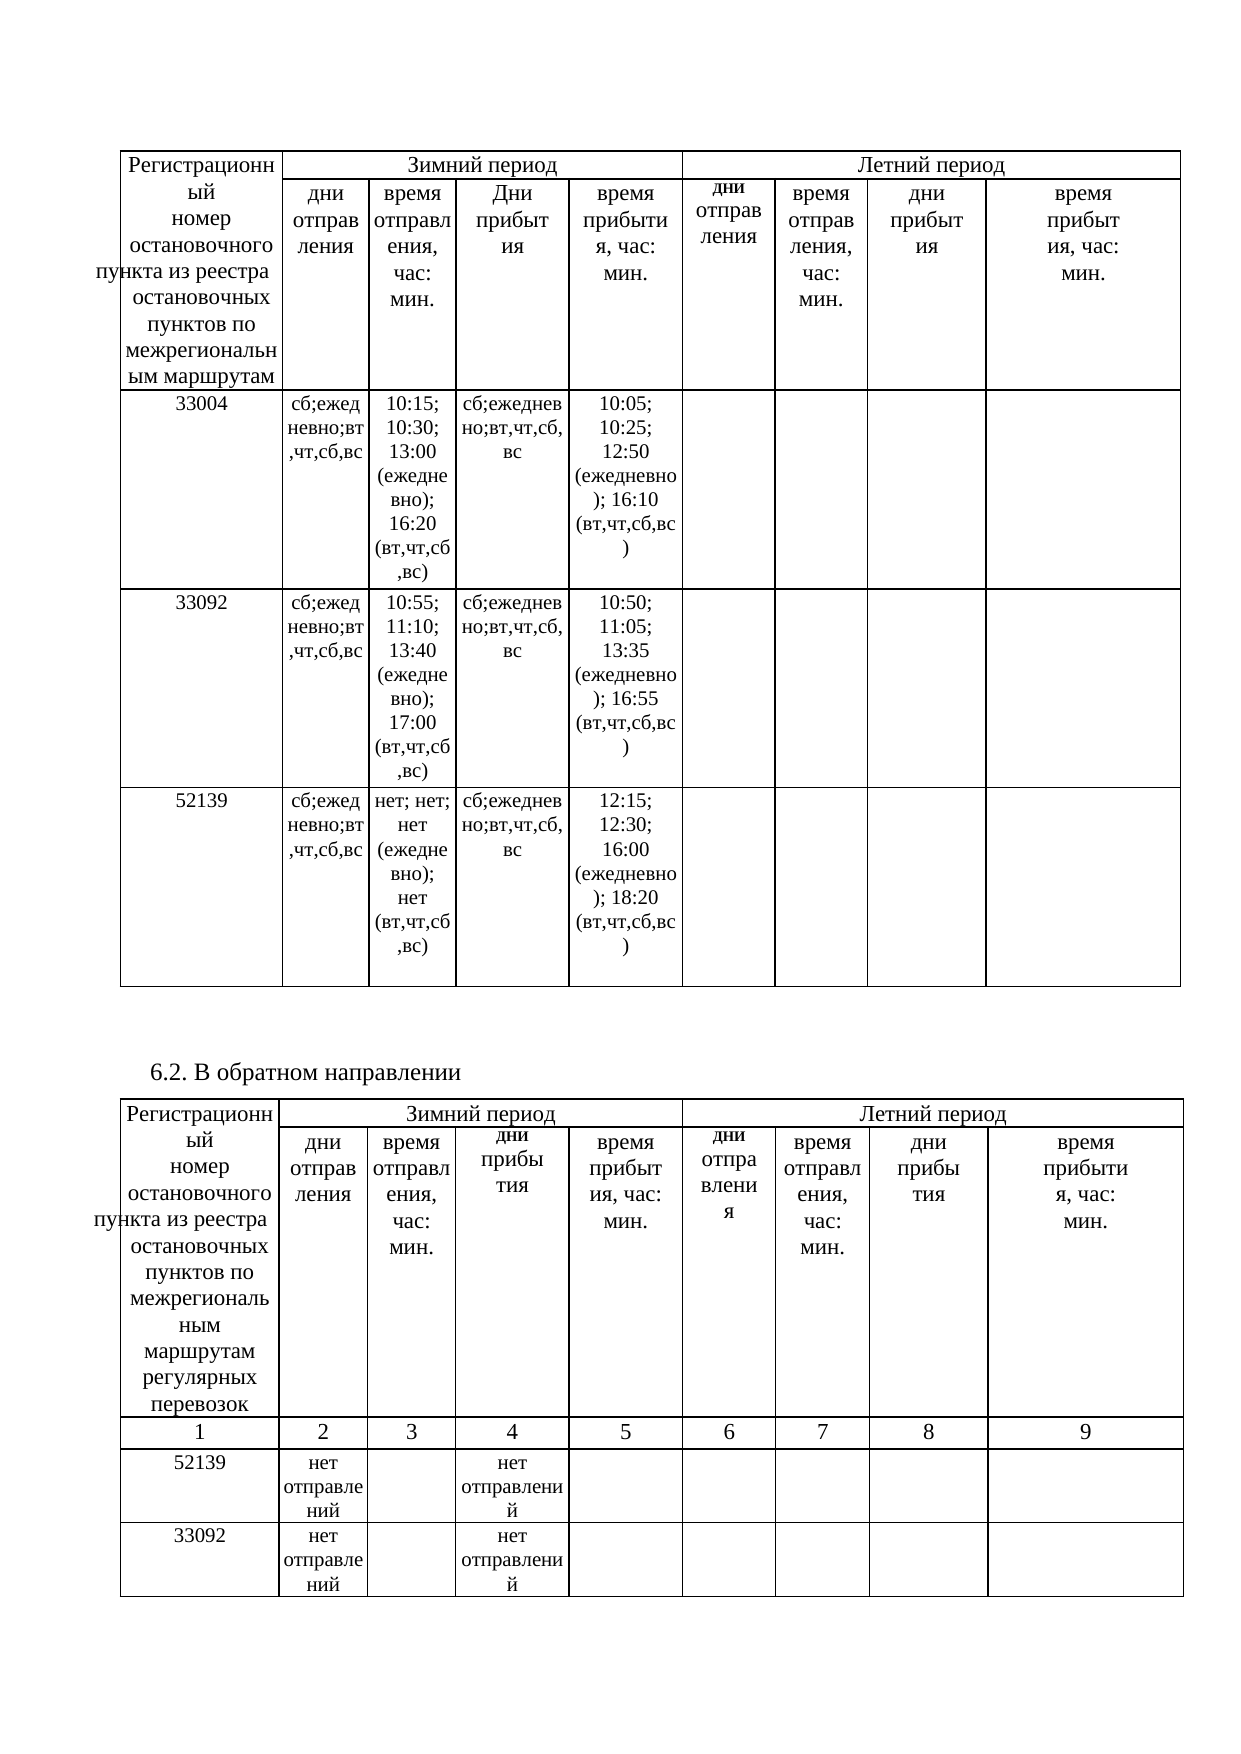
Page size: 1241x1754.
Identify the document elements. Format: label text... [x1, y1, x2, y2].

table_cell [870, 1450, 987, 1522]
table_cell время отправл ения, час: мин. [776, 1128, 869, 1416]
table_cell [868, 590, 985, 787]
table_cell Дни прибыт ия [457, 180, 568, 389]
table_cell 33092 [121, 1523, 278, 1596]
table_cell нет отправлений [280, 1523, 367, 1596]
table_header Летний период [683, 1100, 1183, 1126]
table_cell [989, 1523, 1183, 1596]
table_cell 52139 [121, 788, 282, 986]
table_cell нет отправлений [456, 1523, 568, 1596]
table_cell [570, 1450, 682, 1522]
table_cell [683, 1523, 775, 1596]
table_cell время прибыт ия, час: мин. [987, 180, 1180, 389]
table_cell 3 [368, 1418, 455, 1448]
table_header Летний период [683, 152, 1180, 178]
table_cell 33092 [121, 590, 282, 787]
table_cell [683, 788, 774, 986]
table_cell ДНИ прибы тия [456, 1128, 568, 1416]
table_cell 6 [683, 1418, 775, 1448]
table_cell 33004 [121, 391, 282, 588]
table_cell [870, 1523, 987, 1596]
table_cell 5 [570, 1418, 682, 1448]
text 6.2. В обратном направлении [150, 1057, 1090, 1086]
table_cell 8 [870, 1418, 987, 1448]
table_cell [683, 1450, 775, 1522]
table_cell сб;ежедневно;вт,чт,сб,вс [457, 391, 568, 588]
table_cell нет отправлений [280, 1450, 367, 1522]
table_cell 4 [456, 1418, 568, 1448]
table_cell [868, 788, 985, 986]
table_cell [776, 590, 867, 787]
table_cell время отправл ения, час: мин. [370, 180, 455, 389]
table_cell сб;ежедневно;вт,чт,сб,вс [283, 391, 368, 588]
table_cell 12:15; 12:30; 16:00 (ежедневно); 18:20 (вт,чт,сб,вс) [570, 788, 682, 986]
table_cell [987, 590, 1180, 787]
table_cell сб;ежедневно;вт,чт,сб,вс [457, 788, 568, 986]
table_cell 10:05; 10:25; 12:50 (ежедневно); 16:10 (вт,чт,сб,вс) [570, 391, 682, 588]
table_cell время прибыти я, час: мин. [570, 180, 682, 389]
table_header Зимний период [280, 1100, 682, 1126]
table_cell [987, 788, 1180, 986]
table_cell 52139 [121, 1450, 278, 1522]
table_cell [776, 1450, 869, 1522]
table_cell дни отправ ления [280, 1128, 367, 1416]
table_cell время прибыт ия, час: мин. [570, 1128, 682, 1416]
table_cell 9 [989, 1418, 1183, 1448]
table_cell [368, 1523, 455, 1596]
table_cell [368, 1450, 455, 1522]
table_cell [776, 788, 867, 986]
table_cell [776, 1523, 869, 1596]
table_header Зимний период [283, 152, 682, 178]
table_cell 2 [280, 1418, 367, 1448]
table_cell нет отправлений [456, 1450, 568, 1522]
table_cell ДНИ отпра влени я [683, 1128, 775, 1416]
table_cell [776, 391, 867, 588]
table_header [121, 1100, 278, 1416]
table_cell дни прибы тия [870, 1128, 987, 1416]
table_cell время отправ ления, час: мин. [776, 180, 867, 389]
table_cell время отправл ения, час: мин. [368, 1128, 455, 1416]
table_cell 10:15; 10:30; 13:00 (ежедневно); 16:20 (вт,чт,сб,вс) [370, 391, 455, 588]
table_cell 10:50; 11:05; 13:35 (ежедневно); 16:55 (вт,чт,сб,вс) [570, 590, 682, 787]
table_cell [987, 391, 1180, 588]
table_cell [683, 590, 774, 787]
table_cell сб;ежедневно;вт,чт,сб,вс [283, 590, 368, 787]
table_cell сб;ежедневно;вт,чт,сб,вс [457, 590, 568, 787]
table_cell 7 [776, 1418, 869, 1448]
table_cell [989, 1450, 1183, 1522]
table_cell дни отправ ления [283, 180, 368, 389]
table_cell нет; нет; нет (ежедневно); нет (вт,чт,сб,вс) [370, 788, 455, 986]
table_cell дни прибыт ия [868, 180, 985, 389]
table_cell [868, 391, 985, 588]
table_cell сб;ежедневно;вт,чт,сб,вс [283, 788, 368, 986]
table_cell [570, 1523, 682, 1596]
table_cell 1 [121, 1418, 278, 1448]
table_header Регистрационный номер остановочного пункта из реестра остановочных пунктов по межрегиональным маршрутам регулярных перевозок [121, 152, 282, 389]
table_cell ДНИ отправ ления [683, 180, 774, 389]
table_cell [683, 391, 774, 588]
table_cell время прибыти я, час: мин. [989, 1128, 1183, 1416]
table_cell 10:55; 11:10; 13:40 (ежедневно); 17:00 (вт,чт,сб,вс) [370, 590, 455, 787]
